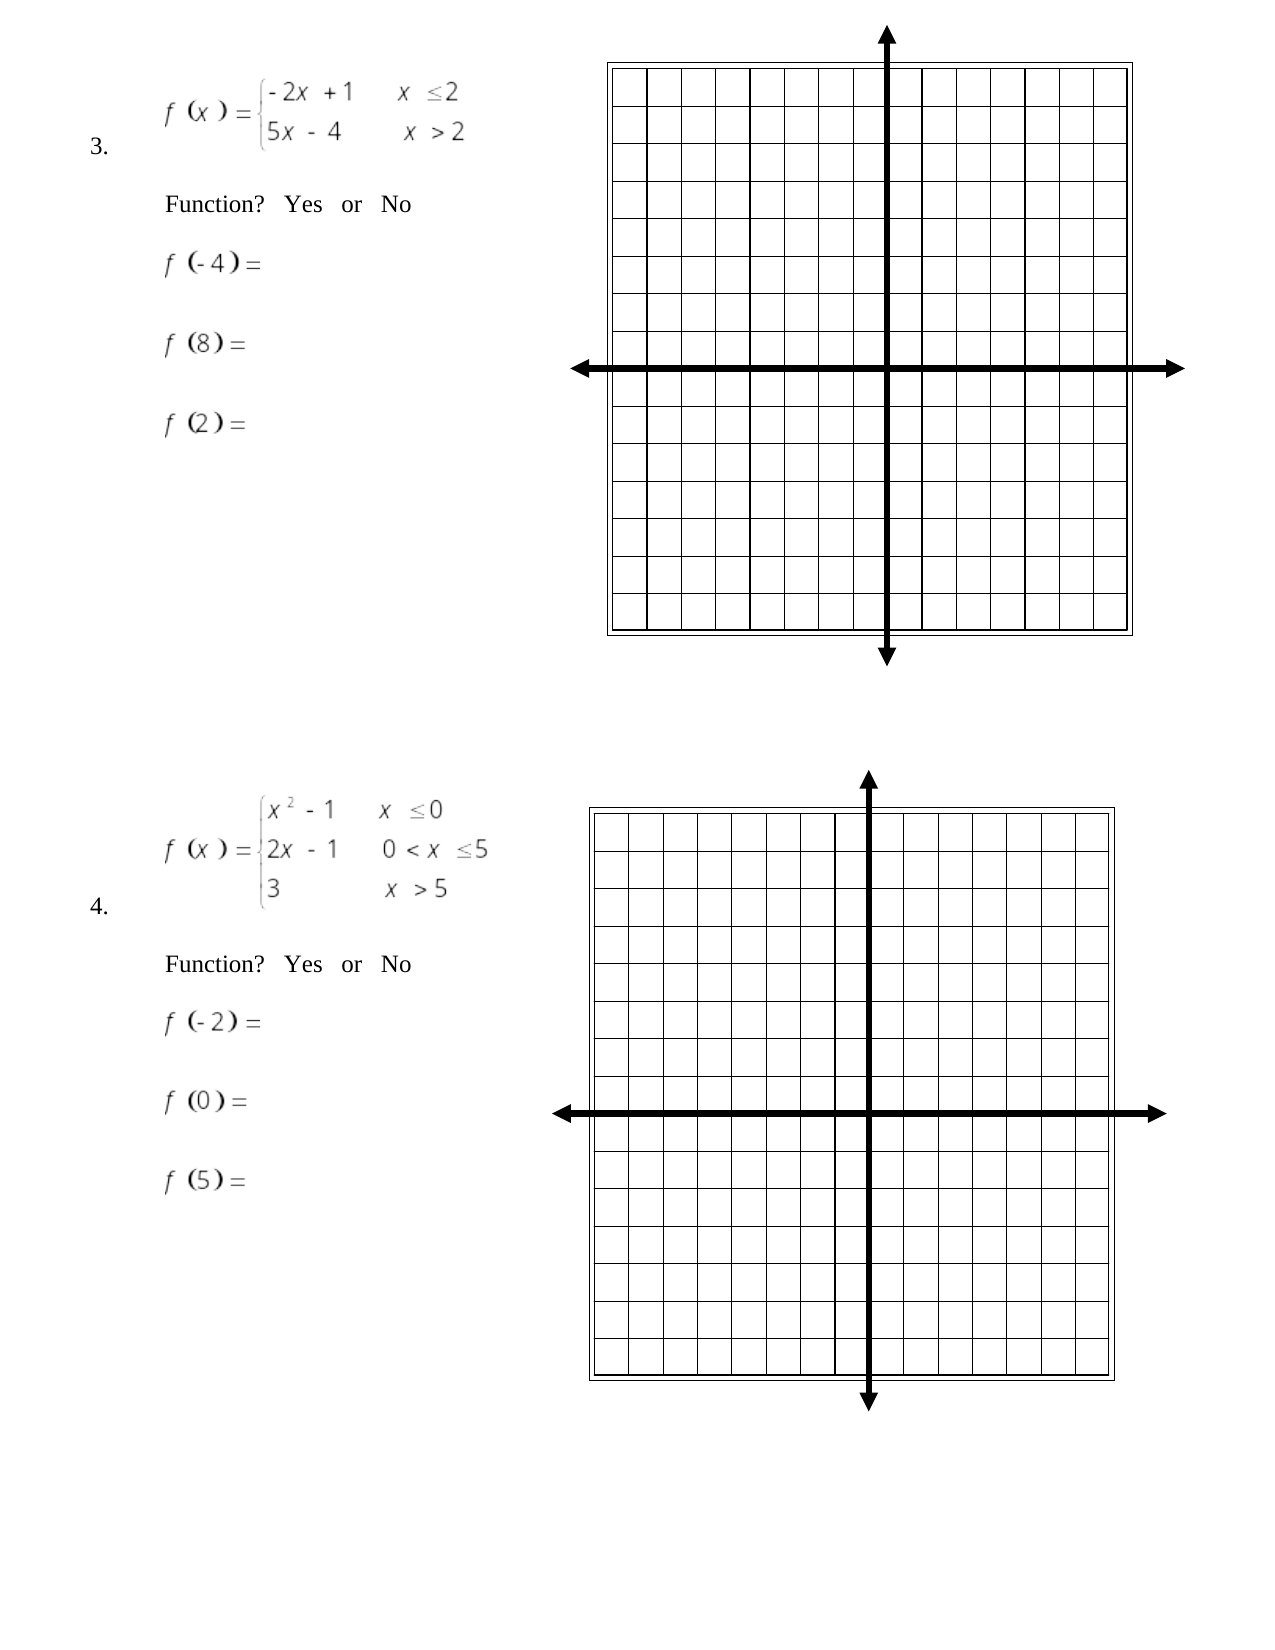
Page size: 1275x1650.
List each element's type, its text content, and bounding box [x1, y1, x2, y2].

text Function? Yes or No [90, 189, 1185, 218]
text Function? Yes or No [90, 949, 1185, 978]
text 4. [90, 790, 1185, 920]
text 3. [90, 75, 1185, 160]
